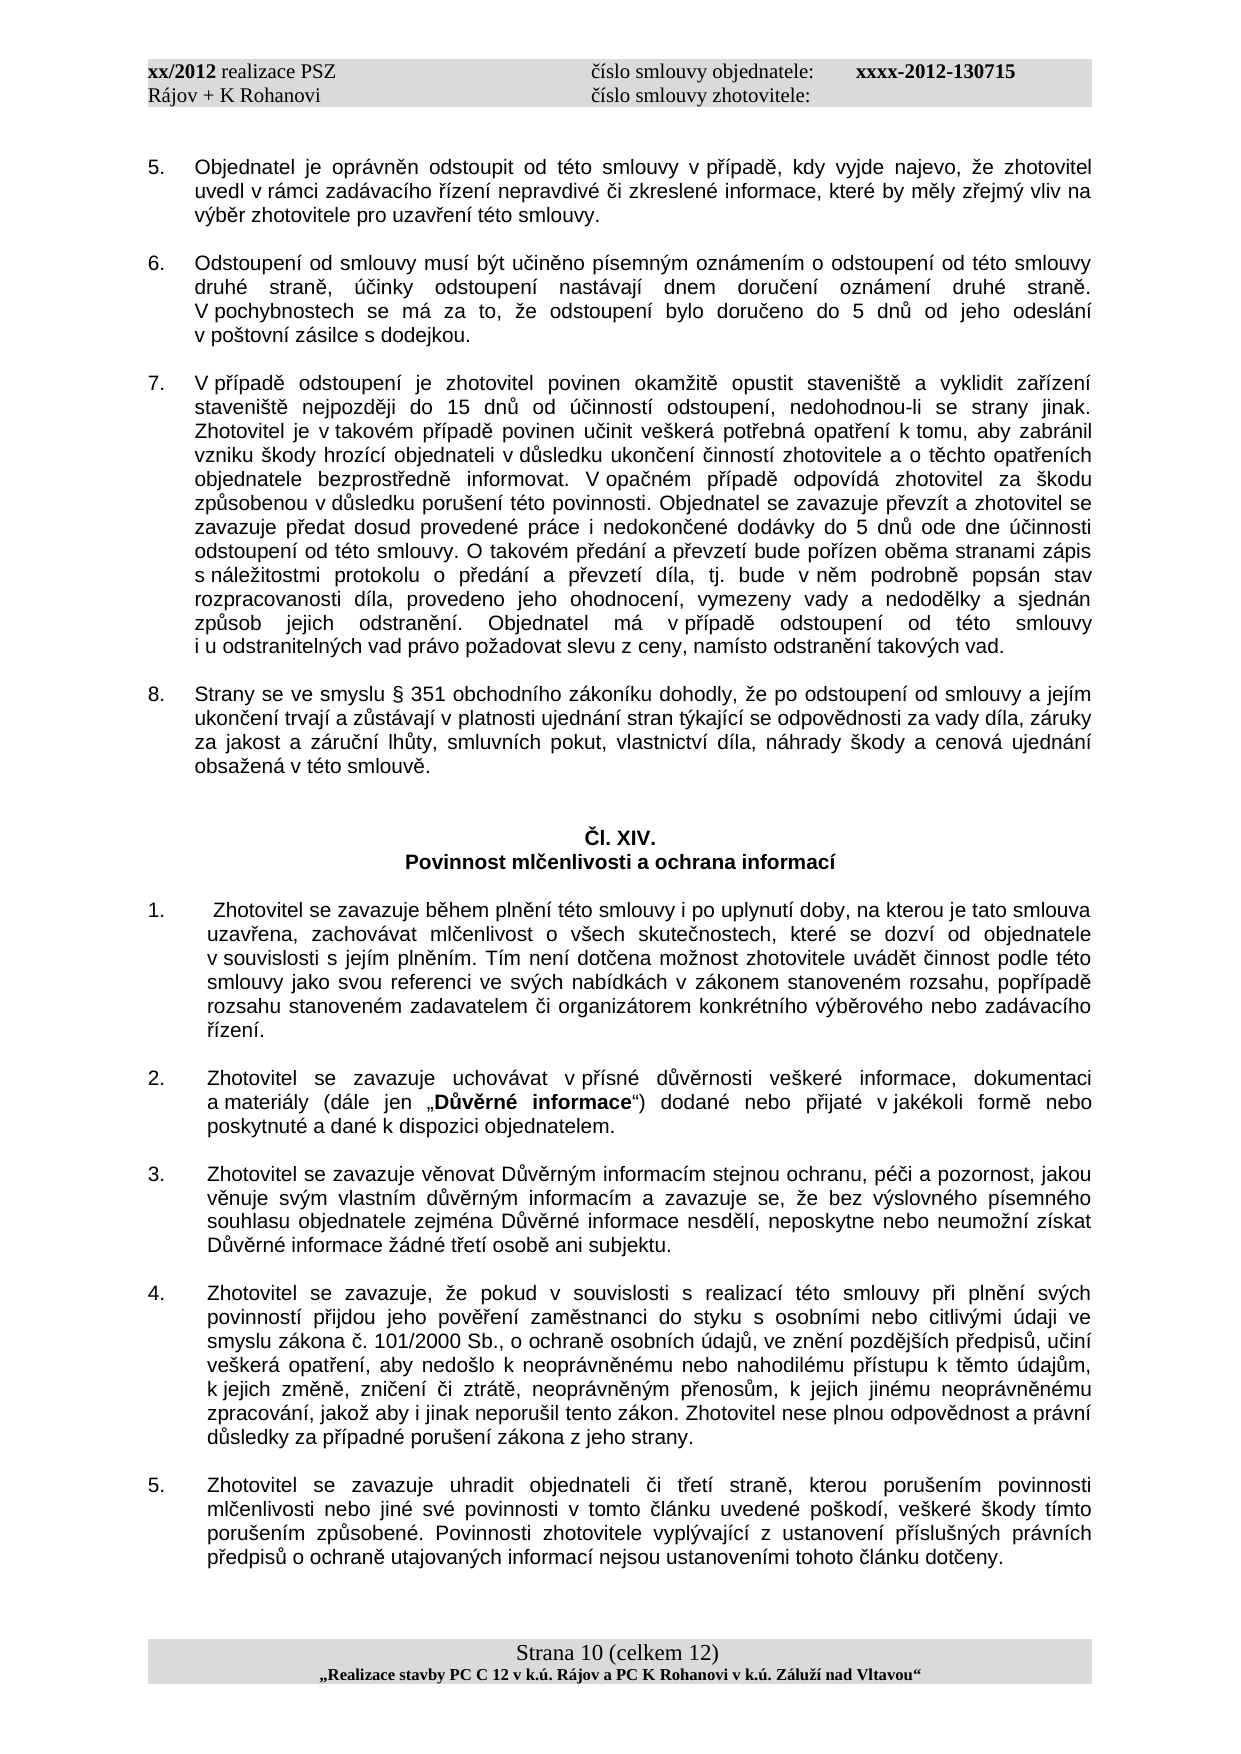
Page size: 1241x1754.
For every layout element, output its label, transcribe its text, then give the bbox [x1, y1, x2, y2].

text Povinnost mlčenlivosti a ochrana informací [148, 850, 1092, 874]
list Zhotovitel se zavazuje uhradit objednateli či třetí straně, kterou porušením povinnosti mlčenlivosti nebo jiné své povinnosti v tomto článku uvedené poškodí, veškeré škody tímto porušením způsobené. Povinnosti zhotovitele vyplývající z ustanovení příslušných právních předpisů o ochraně utajovaných informací nejsou ustanoveními tohoto článku dotčeny. [148, 1473, 1092, 1569]
list Zhotovitel se zavazuje uchovávat v přísné důvěrnosti veškeré informace, dokumentaci a materiály (dále jen „Důvěrné informace“) dodané nebo přijaté v jakékoli formě nebo poskytnuté a dané k dispozici objednatelem. [148, 1066, 1092, 1137]
list V případě odstoupení je zhotovitel povinen okamžitě opustit staveniště a vyklidit zařízení staveniště nejpozději do 15 dnů od účinností odstoupení, nedohodnou-li se strany jinak. Zhotovitel je v takovém případě povinen učinit veškerá potřebná opatření k tomu, aby zabránil vzniku škody hrozící objednateli v důsledku ukončení činností zhotovitele a o těchto opatřeních objednatele bezprostředně informovat. V opačném případě odpovídá zhotovitel za škodu způsobenou v důsledku porušení této povinnosti. Objednatel se zavazuje převzít a zhotovitel se zavazuje předat dosud provedené práce i nedokončené dodávky do 5 dnů ode dne účinnosti odstoupení od této smlouvy. O takovém předání a převzetí bude pořízen oběma stranami zápis s náležitostmi protokolu o předání a převzetí díla, tj. bude v něm podrobně popsán stav rozpracovanosti díla, provedeno jeho ohodnocení, vymezeny vady a nedodělky a sjednán způsob jejich odstranění. Objednatel má v případě odstoupení od této smlouvy i u odstranitelných vad právo požadovat slevu z ceny, namísto odstranění takových vad. [148, 371, 1092, 658]
list Objednatel je oprávněn odstoupit od této smlouvy v případě, kdy vyjde najevo, že zhotovitel uvedl v rámci zadávacího řízení nepravdivé či zkreslené informace, které by měly zřejmý vliv na výběr zhotovitele pro uzavření této smlouvy. [148, 155, 1092, 227]
list Zhotovitel se zavazuje, že pokud v souvislosti s realizací této smlouvy při plnění svých povinností přijdou jeho pověření zaměstnanci do styku s osobními nebo citlivými údaji ve smyslu zákona č. 101/2000 Sb., o ochraně osobních údajů, ve znění pozdějších předpisů, učiní veškerá opatření, aby nedošlo k neoprávněnému nebo nahodilému přístupu k těmto údajům, k jejich změně, zničení či ztrátě, neoprávněným přenosům, k jejich jinému neoprávněnému zpracování, jakož aby i jinak neporušil tento zákon. Zhotovitel nese plnou odpovědnost a právní důsledky za případné porušení zákona z jeho strany. [148, 1281, 1092, 1449]
list Odstoupení od smlouvy musí být učiněno písemným oznámením o odstoupení od této smlouvy druhé straně, účinky odstoupení nastávají dnem doručení oznámení druhé straně. V pochybnostech se má za to, že odstoupení bylo doručeno do 5 dnů od jeho odeslání v poštovní zásilce s dodejkou. [148, 251, 1092, 347]
text Čl. XIV. [148, 826, 1092, 850]
list Strany se ve smyslu § 351 obchodního zákoníku dohodly, že po odstoupení od smlouvy a jejím ukončení trvají a zůstávají v platnosti ujednání stran týkající se odpovědnosti za vady díla, záruky za jakost a záruční lhůty, smluvních pokut, vlastnictví díla, náhrady škody a cenová ujednání obsažená v této smlouvě. [148, 682, 1092, 778]
list Zhotovitel se zavazuje věnovat Důvěrným informacím stejnou ochranu, péči a pozornost, jakou věnuje svým vlastním důvěrným informacím a zavazuje se, že bez výslovného písemného souhlasu objednatele zejména Důvěrné informace nesdělí, neposkytne nebo neumožní získat Důvěrné informace žádné třetí osobě ani subjektu. [148, 1161, 1092, 1257]
list Zhotovitel se zavazuje během plnění této smlouvy i po uplynutí doby, na kterou je tato smlouva uzavřena, zachovávat mlčenlivost o všech skutečnostech, které se dozví od objednatele v souvislosti s jejím plněním. Tím není dotčena možnost zhotovitele uvádět činnost podle této smlouvy jako svou referenci ve svých nabídkách v zákonem stanoveném rozsahu, popřípadě rozsahu stanoveném zadavatelem či organizátorem konkrétního výběrového nebo zadávacího řízení. [148, 898, 1092, 1042]
